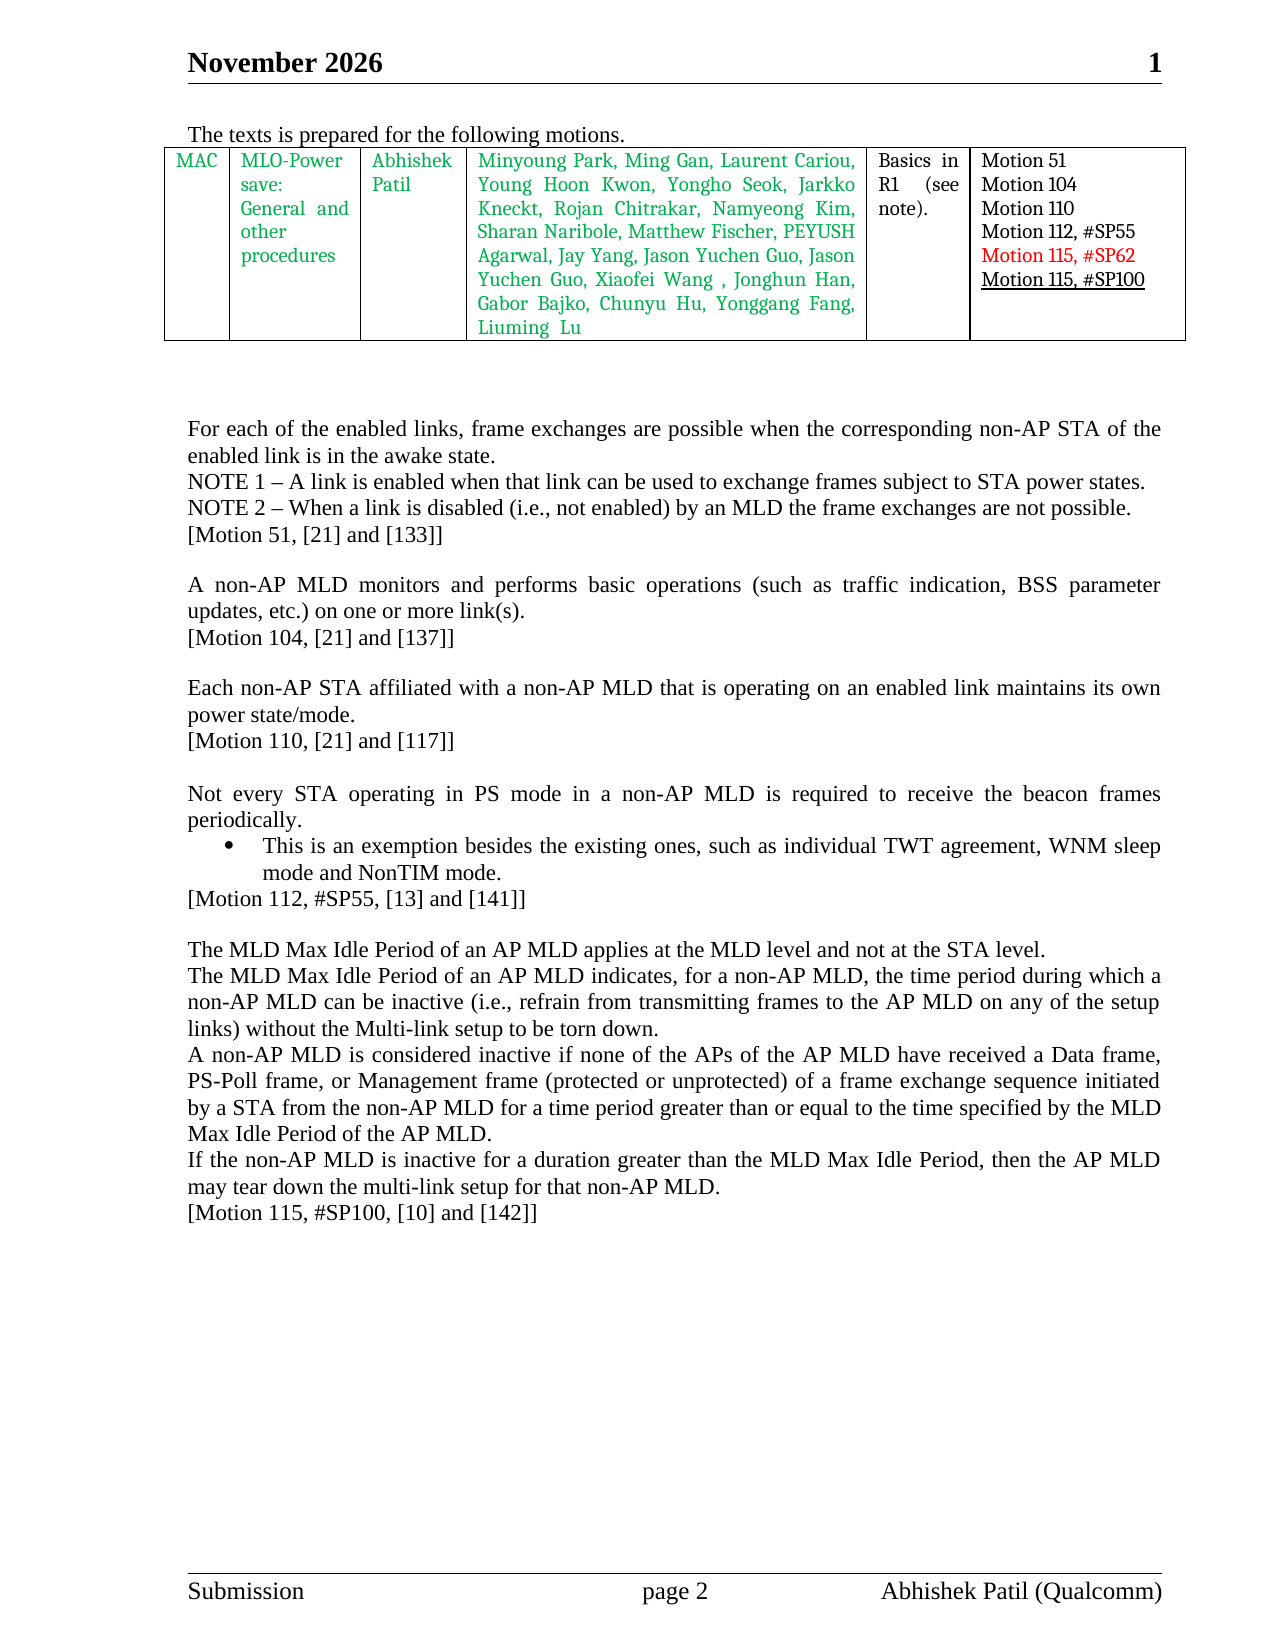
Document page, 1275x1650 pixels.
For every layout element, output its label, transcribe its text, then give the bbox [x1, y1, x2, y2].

table_header Abhishek Patil [361, 148, 466, 340]
list NOTE 2 – When a link is disabled (i.e., not enabled) by an MLD the frame exchanges are not possible. [187, 494, 1162, 521]
text The MLD Max Idle Period of an AP MLD applies at the MLD level and not at the STA level. [187, 936, 1162, 962]
text [Motion 115, #SP100, and ] [187, 1199, 1162, 1226]
list This is an exemption besides the existing ones, such as individual TWT agreement, WNM sleep mode and NonTIM mode. [225, 832, 1162, 885]
table_header Minyoung Park, Ming Gan, Laurent Cariou, Young Hoon Kwon, Yongho Seok, Jarkko Kneckt, Rojan Chitrakar, Namyeong Kim, Sharan Naribole, Matthew Fischer, PEYUSH Agarwal, Jay Yang, Jason Yuchen Guo, Jason Yuchen Guo, Xiaofei Wang , Jonghun Han, Gabor Bajko, Chunyu Hu, Yonggang Fang, Liuming Lu [467, 148, 866, 340]
text A non-AP MLD is considered inactive if none of the APs of the AP MLD have received a Data frame, PS-Poll frame, or Management frame (protected or unprotected) of a frame exchange sequence initiated by a STA from the non-AP MLD for a time period greater than or equal to the time specified by the MLD Max Idle Period of the AP MLD. [187, 1041, 1162, 1146]
list A non-AP MLD monitors and performs basic operations (such as traffic indication, BSS parameter updates, etc.) on one or more link(s). [187, 571, 1162, 624]
table_header Basics in R1 (see note). [867, 148, 969, 340]
table_header Motion 51 Motion 104 Motion 110 Motion 112, #SP55 Motion 115, #SP62 Motion 115, #SP100 [971, 148, 1185, 340]
text If the non-AP MLD is inactive for a duration greater than the MLD Max Idle Period, then the AP MLD may tear down the multi-link setup for that non-AP MLD. [187, 1146, 1162, 1199]
table_header MLO-Power save: General and other procedures [230, 148, 360, 340]
table_header MAC [165, 148, 229, 340]
text The texts is prepared for the following motions. [187, 121, 1162, 147]
list For each of the enabled links, frame exchanges are possible when the corresponding non-AP STA of the enabled link is in the awake state. [187, 415, 1162, 468]
list [Motion 110, and ] [187, 727, 1162, 753]
list NOTE 1 – A link is enabled when that link can be used to exchange frames subject to STA power states. [187, 468, 1162, 494]
text [Motion 112, #SP55, and ] [187, 885, 1162, 912]
text The MLD Max Idle Period of an AP MLD indicates, for a non-AP MLD, the time period during which a non-AP MLD can be inactive (i.e., refrain from transmitting frames to the AP MLD on any of the setup links) without the Multi-link setup to be torn down. [187, 962, 1162, 1041]
list Each non-AP STA affiliated with a non-AP MLD that is operating on an enabled link maintains its own power state/mode. [187, 674, 1162, 727]
text Not every STA operating in PS mode in a non-AP MLD is required to receive the beacon frames periodically. [187, 780, 1162, 832]
list [Motion 51, and ] [187, 521, 1162, 547]
list [Motion 104, and ] [187, 624, 1162, 650]
